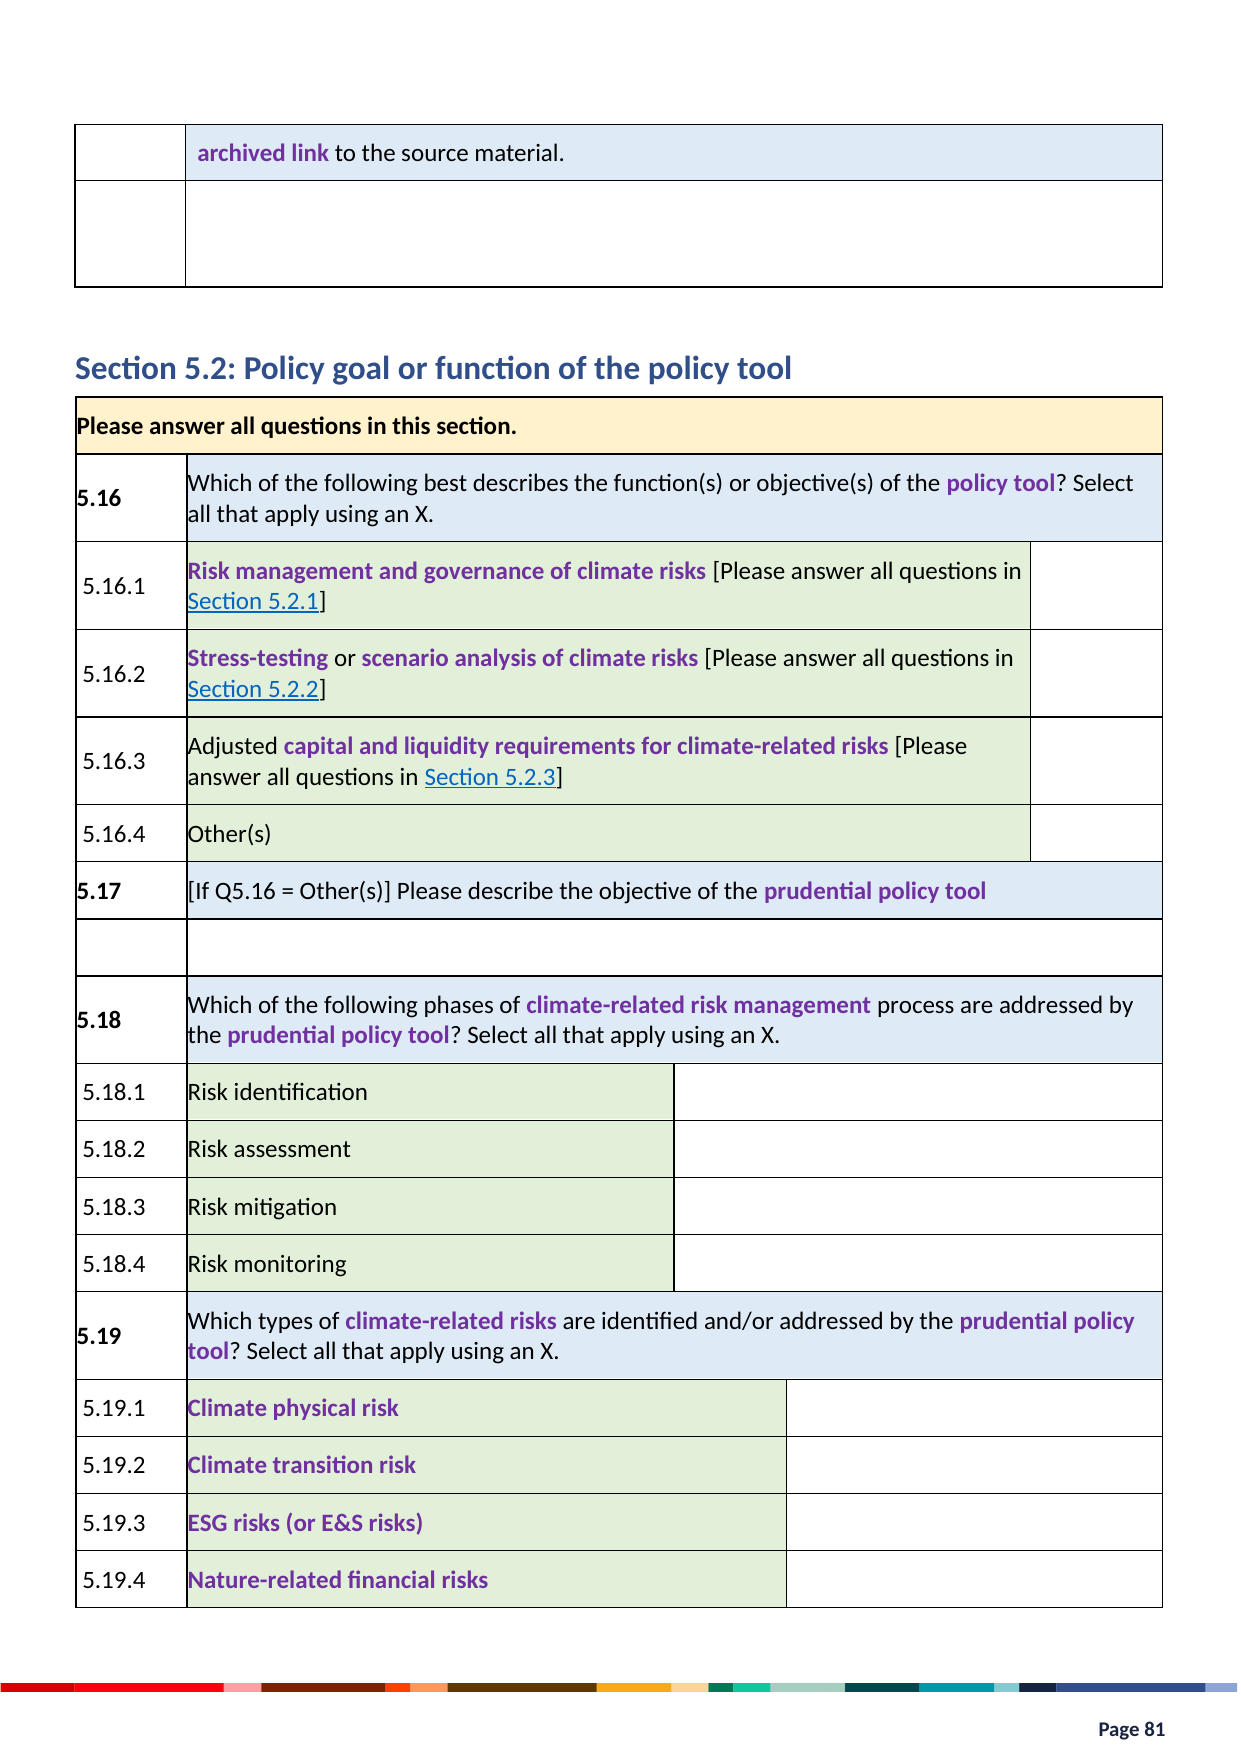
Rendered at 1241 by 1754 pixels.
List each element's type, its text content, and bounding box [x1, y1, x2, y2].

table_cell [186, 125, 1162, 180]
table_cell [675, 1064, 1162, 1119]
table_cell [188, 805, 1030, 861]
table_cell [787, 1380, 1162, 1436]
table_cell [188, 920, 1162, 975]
picture [0, 1683, 1236, 1692]
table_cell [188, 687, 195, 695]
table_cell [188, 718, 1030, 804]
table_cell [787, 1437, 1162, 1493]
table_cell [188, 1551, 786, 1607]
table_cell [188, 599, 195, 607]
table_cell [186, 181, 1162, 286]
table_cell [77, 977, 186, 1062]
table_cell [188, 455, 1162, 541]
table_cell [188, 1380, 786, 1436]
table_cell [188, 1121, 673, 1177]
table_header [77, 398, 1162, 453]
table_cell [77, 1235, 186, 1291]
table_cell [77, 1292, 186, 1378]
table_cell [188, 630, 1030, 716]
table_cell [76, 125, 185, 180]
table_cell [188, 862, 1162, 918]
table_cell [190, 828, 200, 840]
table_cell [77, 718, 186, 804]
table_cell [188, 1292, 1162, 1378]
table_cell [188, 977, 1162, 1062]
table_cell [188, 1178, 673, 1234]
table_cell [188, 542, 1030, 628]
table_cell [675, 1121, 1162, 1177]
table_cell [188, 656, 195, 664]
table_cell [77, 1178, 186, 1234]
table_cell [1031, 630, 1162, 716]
subtitle Section 5.2: Policy goal or function of the policy tool [75, 347, 1165, 388]
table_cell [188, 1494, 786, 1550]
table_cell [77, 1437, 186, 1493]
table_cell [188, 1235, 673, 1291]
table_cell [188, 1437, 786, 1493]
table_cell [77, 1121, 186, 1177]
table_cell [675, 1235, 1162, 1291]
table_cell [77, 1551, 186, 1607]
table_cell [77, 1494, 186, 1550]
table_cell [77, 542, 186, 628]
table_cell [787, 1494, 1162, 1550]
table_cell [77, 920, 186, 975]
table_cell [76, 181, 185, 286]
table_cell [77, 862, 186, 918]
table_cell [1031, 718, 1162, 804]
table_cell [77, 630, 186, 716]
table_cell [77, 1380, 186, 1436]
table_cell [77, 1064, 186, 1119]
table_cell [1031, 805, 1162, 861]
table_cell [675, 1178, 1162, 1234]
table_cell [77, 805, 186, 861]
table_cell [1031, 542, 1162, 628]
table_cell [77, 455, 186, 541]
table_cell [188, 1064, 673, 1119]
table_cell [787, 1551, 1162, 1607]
